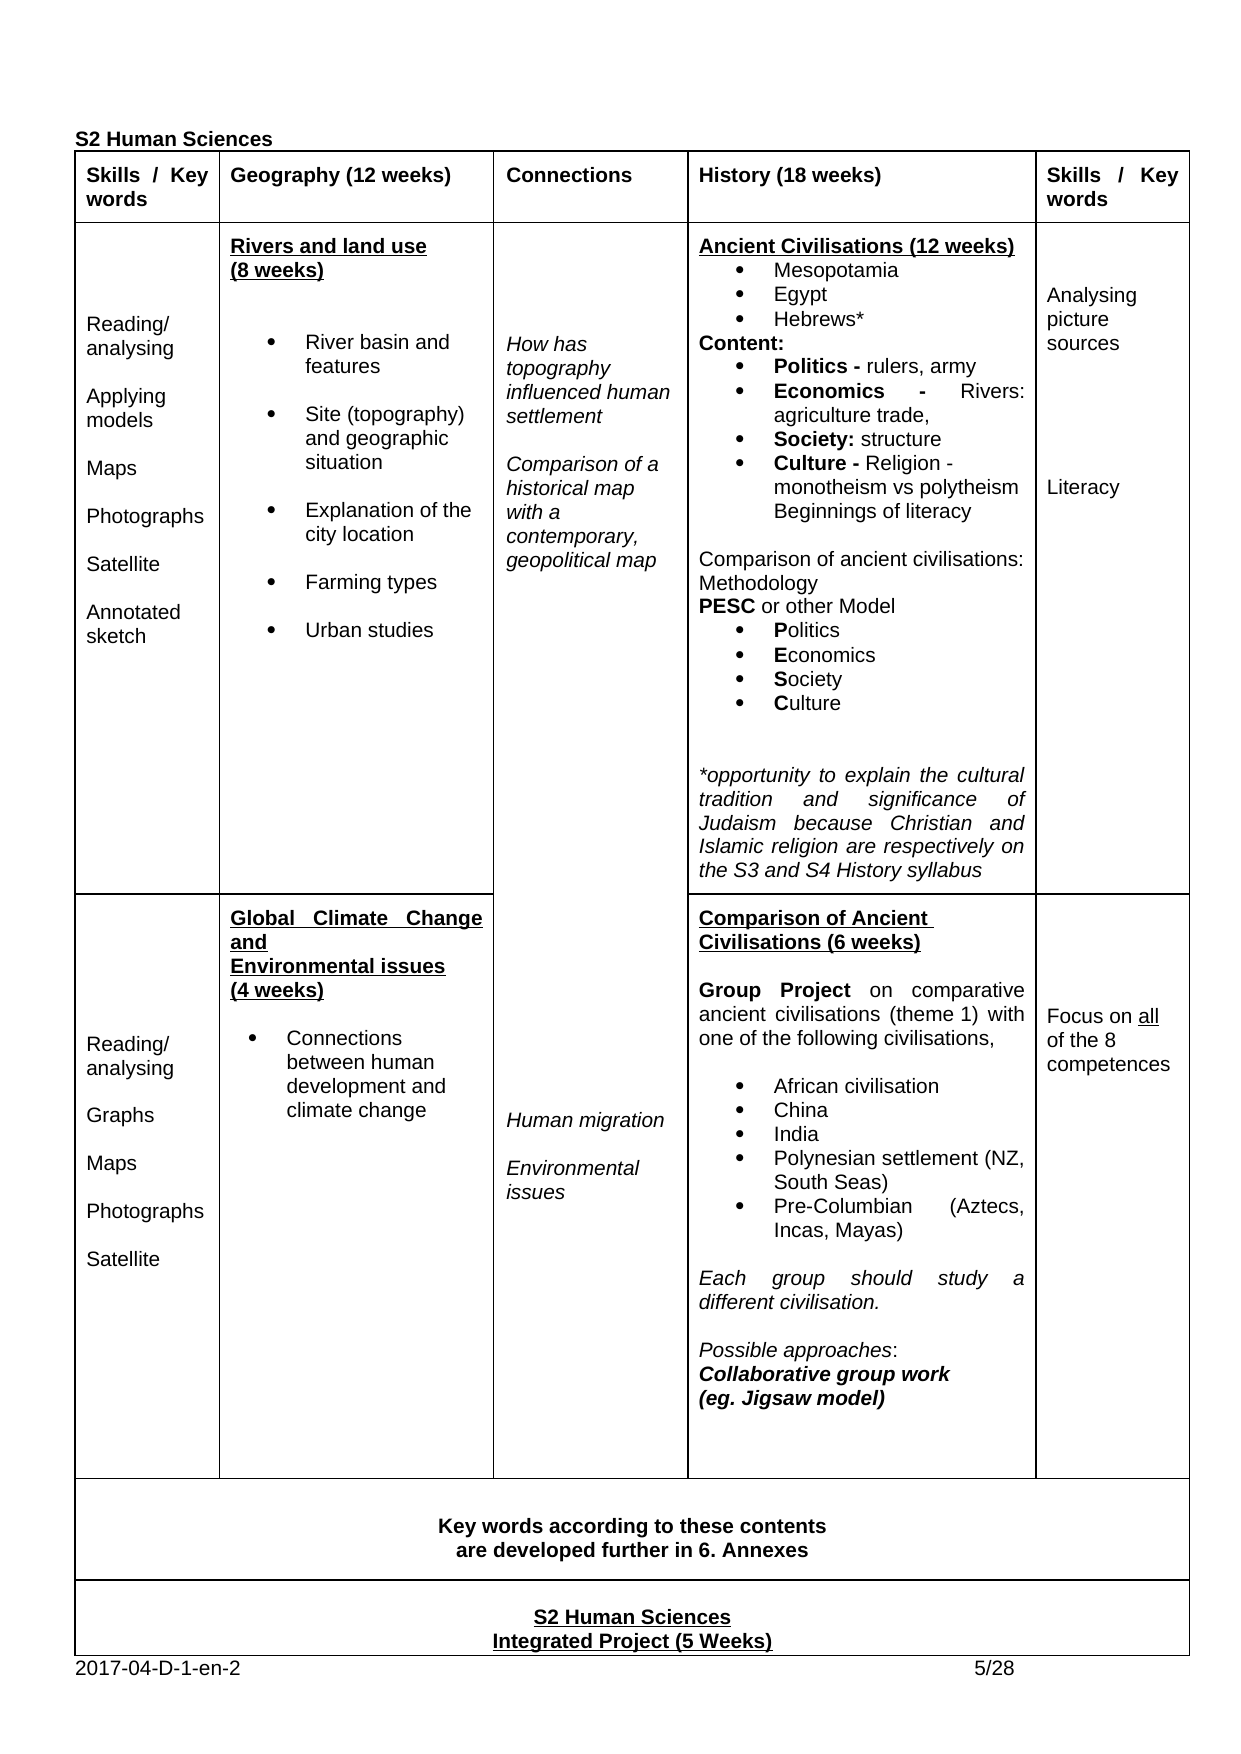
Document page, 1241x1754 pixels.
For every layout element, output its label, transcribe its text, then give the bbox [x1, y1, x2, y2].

table_header Geography (12 weeks) [220, 152, 493, 222]
table_header Connections [494, 152, 687, 222]
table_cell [76, 1581, 1189, 1655]
table_cell Key words according to these contents are developed further in 6. Annexes [76, 1479, 1189, 1579]
table_cell How has topography influenced human settlement Comparison of a historical map with a contemporary, geopolitical map Human migration Environmental issues [494, 223, 687, 1478]
table_cell Focus on all of the 8 competences [1037, 895, 1189, 1478]
table_cell Reading/ analysing Applying models Maps Photographs Satellite Annotated sketch [76, 223, 219, 893]
table_cell Comparison of Ancient Civilisations (6 weeks) Group Project on comparative ancient civilisations (theme 1) with one of the following civilisations, African civilisation China India Polynesian settlement (NZ, South Seas) Pre-Columbian (Aztecs, Incas, Mayas) Each group should study a different civilisation. Possible approaches: Collaborative group work (eg. Jigsaw model) [689, 895, 1035, 1478]
table_cell Ancient Civilisations (12 weeks) Mesopotamia Egypt Hebrews* Content: Politics - rulers, army Economics - Rivers: agriculture trade, Society: structure Culture - Religion - monotheism vs polytheism Beginnings of literacy Comparison of ancient civilisations: Methodology PESC or other Model Politics Economics Society Culture *opportunity to explain the cultural tradition and significance of Judaism because Christian and Islamic religion are respectively on the S3 and S4 History syllabus [689, 223, 1035, 893]
table_header Skills / Key words [76, 152, 219, 222]
text S2 Human Sciences [75, 126, 1165, 150]
table_header History (18 weeks) [689, 152, 1035, 222]
table_cell Analysing picture sources Literacy [1037, 223, 1189, 893]
table_cell Rivers and land use (8 weeks) River basin and features Site (topography) and geographic situation Explanation of the city location Farming types Urban studies [220, 223, 493, 893]
table_cell Reading/ analysing Graphs Maps Photographs Satellite [76, 895, 219, 1478]
table_header Skills / Key words [1037, 152, 1189, 222]
table_cell Global Climate Change and Environmental issues (4 weeks) Connections between human development and climate change [220, 895, 493, 1478]
